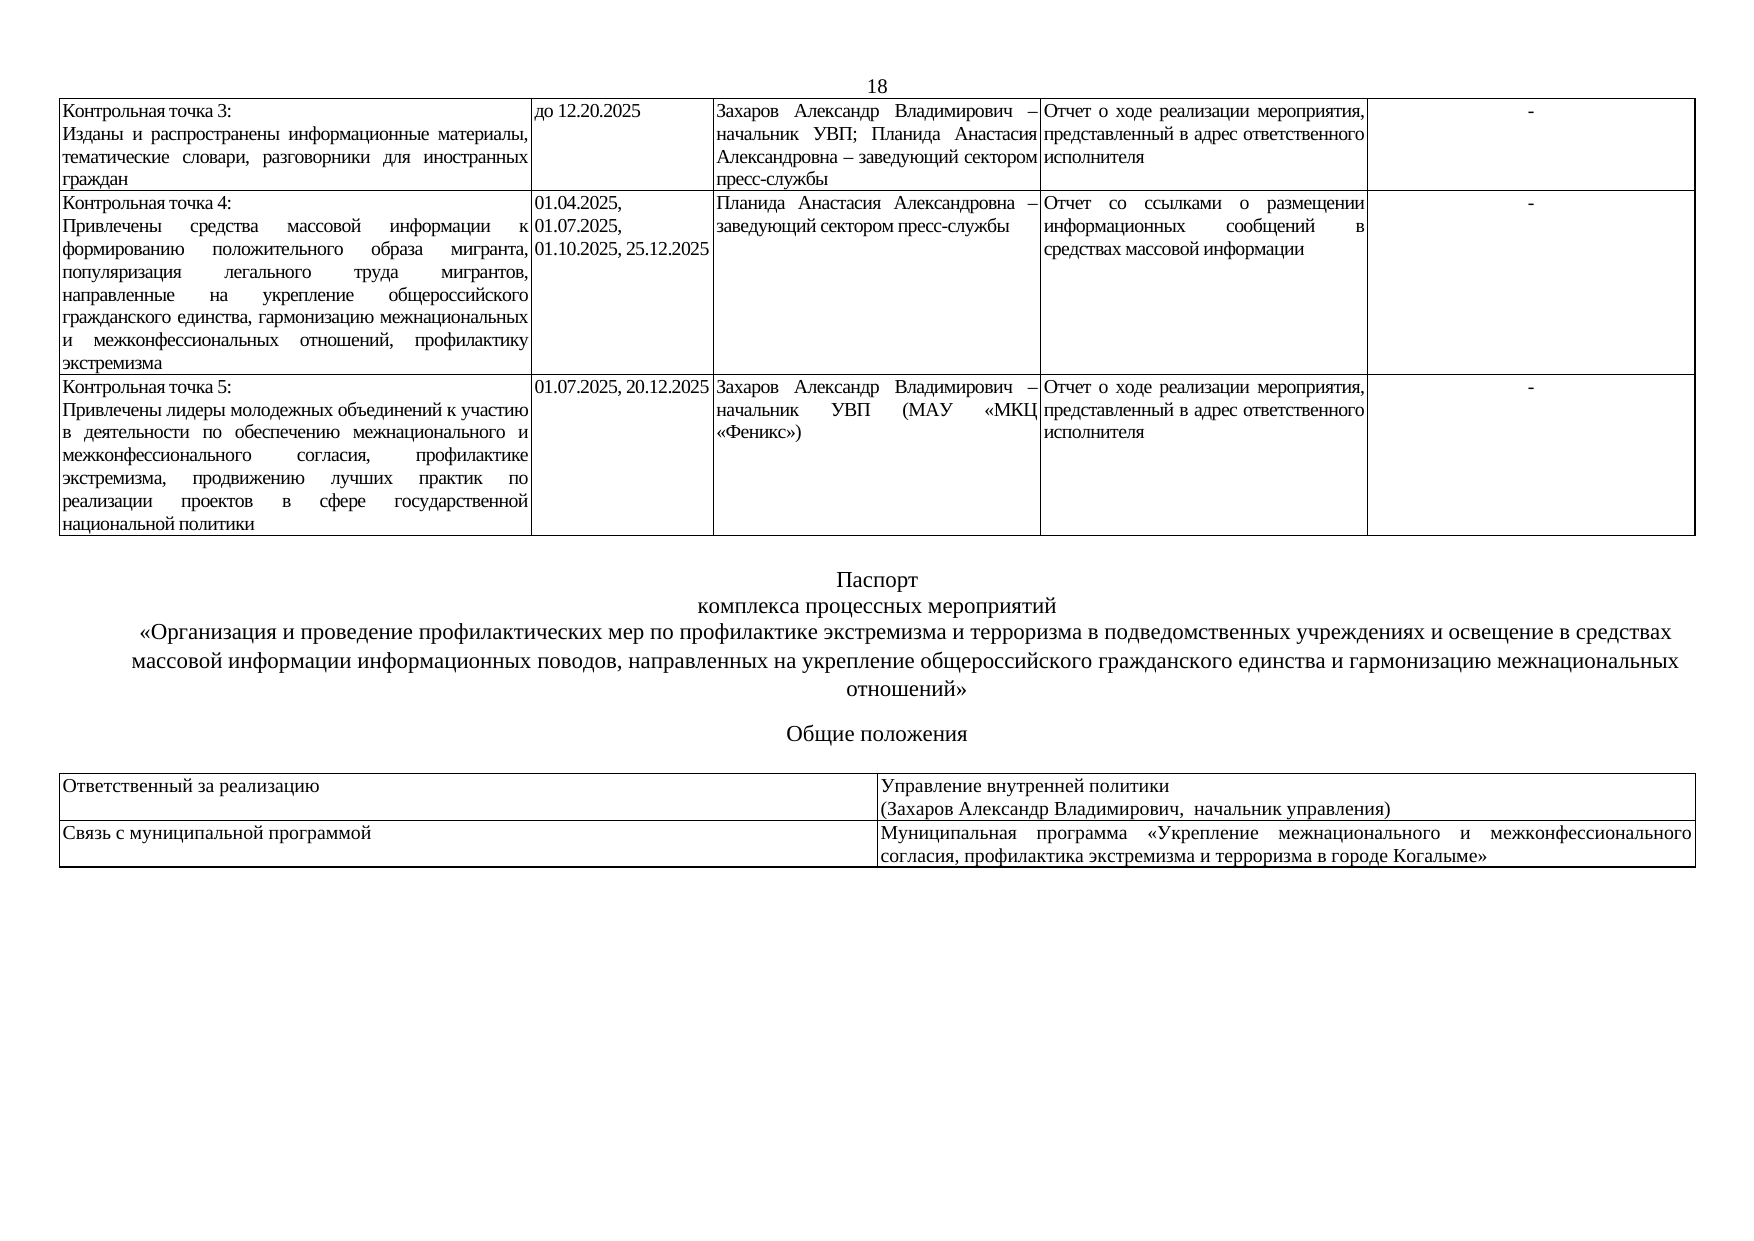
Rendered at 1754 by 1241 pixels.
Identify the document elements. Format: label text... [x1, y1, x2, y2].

table_header Управление внутренней политики (Захаров Александр Владимирович, начальник управления) [878, 774, 1695, 820]
text Общие положения [59, 720, 1695, 747]
table_header Захаров Александр Владимирович – начальник УВП; Планида Анастасия Александровна – заведующий сектором пресс-службы [714, 99, 1040, 190]
table_header до 12.20.2025 [532, 99, 713, 190]
table_cell - [1368, 191, 1694, 374]
table_cell Отчет о ходе реализации мероприятия, представленный в адрес ответственного исполнителя [1041, 375, 1367, 534]
table_cell 01.07.2025, 20.12.2025 [532, 375, 713, 534]
table_cell Контрольная точка 5: Привлечены лидеры молодежных объединений к участию в деятельности по обеспечению межнационального и межконфессионального согласия, профилактике экстремизма, продвижению лучших практик по реализации проектов в сфере государственной национальной политики [60, 375, 531, 534]
table_header Отчет о ходе реализации мероприятия, представленный в адрес ответственного исполнителя [1041, 99, 1367, 190]
text комплекса процессных мероприятий [59, 592, 1695, 618]
table_cell 01.04.2025, 01.07.2025, 01.10.2025, 25.12.2025 [532, 191, 713, 374]
table_header Ответственный за реализацию [60, 774, 877, 820]
text Паспорт [59, 566, 1695, 592]
table_header - [1368, 99, 1694, 190]
table_cell Связь с муниципальной программой [60, 821, 877, 866]
table_cell - [1368, 375, 1694, 534]
table_cell Контрольная точка 4: Привлечены средства массовой информации к формированию положительного образа мигранта, популяризация легального труда мигрантов, направленные на укрепление общероссийского гражданского единства, гармонизацию межнациональных и межконфессиональных отношений, профилактику экстремизма [60, 191, 531, 374]
table_cell Планида Анастасия Александровна – заведующий сектором пресс-службы [714, 191, 1040, 374]
table_header Контрольная точка 3: Изданы и распространены информационные материалы, тематические словари, разговорники для иностранных граждан [60, 99, 531, 190]
list «Организация и проведение профилактических мер по профилактике экстремизма и терроризма в подведомственных учреждениях и освещение в средствах массовой информации информационных поводов, направленных на укрепление общероссийского гражданского единства и гармонизацию межнациональных отношений» [118, 618, 1695, 702]
table_cell Отчет со ссылками о размещении информационных сообщений в средствах массовой информации [1041, 191, 1367, 374]
table_cell Захаров Александр Владимирович – начальник УВП (МАУ «МКЦ «Феникс») [714, 375, 1040, 534]
